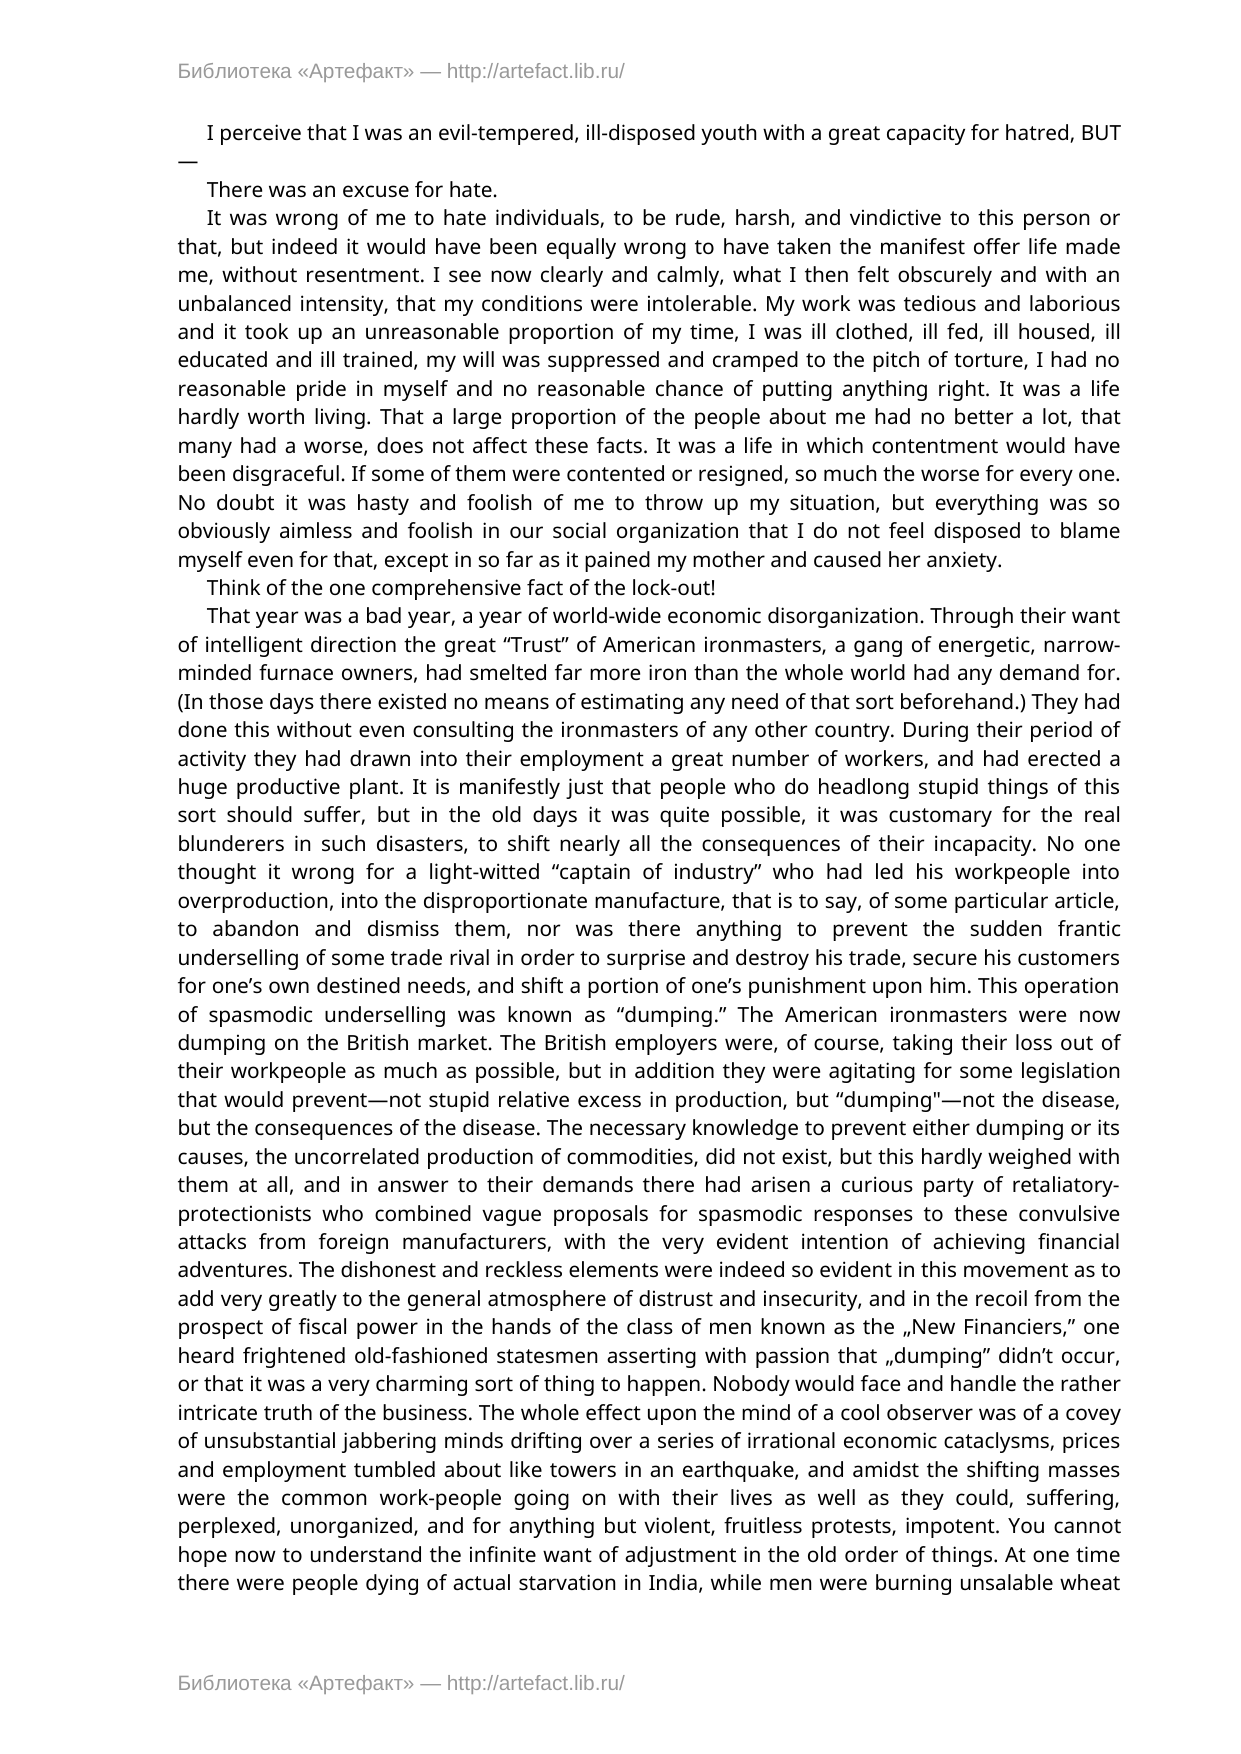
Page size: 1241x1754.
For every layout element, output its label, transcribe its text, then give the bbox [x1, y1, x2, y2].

text I perceive that I was an evil-tempered, ill-disposed youth with a great capacity for hatred, BUT— [177, 118, 1122, 175]
text Think of the one comprehensive fact of the lock-out! [177, 573, 1122, 602]
text There was an excuse for hate. [177, 175, 1122, 203]
text It was wrong of me to hate individuals, to be rude, harsh, and vindictive to this person or that, but indeed it would have been equally wrong to have taken the manifest offer life made me, without resentment. I see now clearly and calmly, what I then felt obscurely and with an unbalanced intensity, that my conditions were intolerable. My work was tedious and laborious and it took up an unreasonable proportion of my time, I was ill clothed, ill fed, ill housed, ill educated and ill trained, my will was suppressed and cramped to the pitch of torture, I had no reasonable pride in myself and no reasonable chance of putting anything right. It was a life hardly worth living. That a large proportion of the people about me had no better a lot, that many had a worse, does not affect these facts. It was a life in which contentment would have been disgraceful. If some of them were contented or resigned, so much the worse for every one. No doubt it was hasty and foolish of me to throw up my situation, but everything was so obviously aimless and foolish in our social organization that I do not feel disposed to blame myself even for that, except in so far as it pained my mother and caused her anxiety. [177, 203, 1122, 573]
